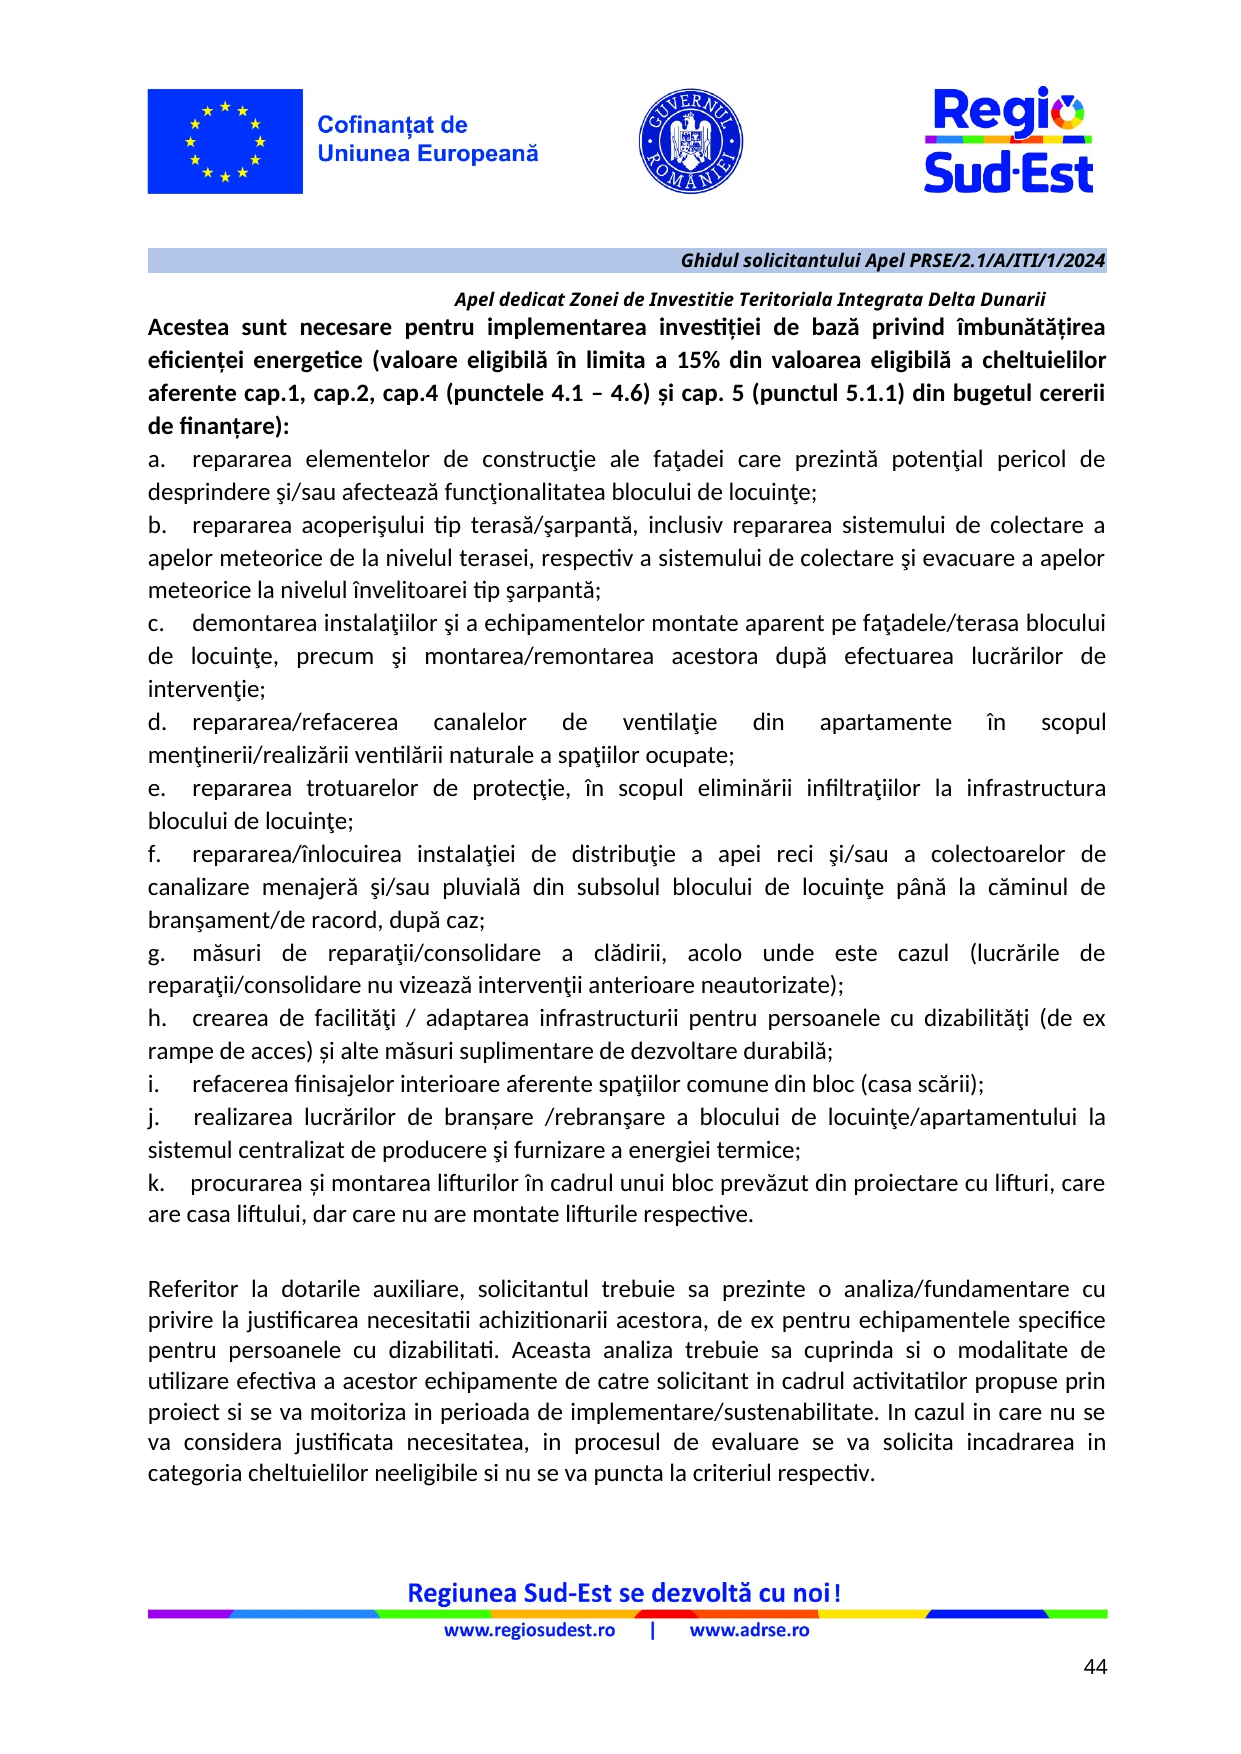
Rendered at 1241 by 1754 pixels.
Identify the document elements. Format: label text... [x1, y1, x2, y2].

picture [147, 86, 1093, 195]
picture [147, 1582, 1108, 1640]
text f. repararea/înlocuirea instalaţiei de distribuţie a apei reci şi/sau a colectoarelor de canalizare menajeră şi/sau pluvială din subsolul blocului de locuinţe până la căminul de branşament/de racord, după caz; [148, 838, 1107, 934]
text b. repararea acoperişului tip terasă/şarpantă, inclusiv repararea sistemului de colectare a apelor meteorice de la nivelul terasei, respectiv a sistemului de colectare şi evacuare a apelor meteorice la nivelul învelitoarei tip şarpantă; [148, 509, 1107, 605]
text e. repararea trotuarelor de protecţie, în scopul eliminării infiltraţiilor la infrastructura blocului de locuinţe; [148, 772, 1107, 836]
text Referitor la dotarile auxiliare, solicitantul trebuie sa prezinte o analiza/fundamentare cu privire la justificarea necesitatii achizitionarii acestora, de ex pentru echipamentele specifice pentru persoanele cu dizabilitati. Aceasta analiza trebuie sa cuprinda si o modalitate de utilizare efectiva a acestor echipamente de catre solicitant in cadrul activitatilor propuse prin proiect si se va moitoriza in perioada de implementare/sustenabilitate. In cazul in care nu se va considera justificata necesitatea, in procesul de evaluare se va solicita incadrarea in categoria cheltuielilor neeligibile si nu se va puncta la criteriul respectiv. [148, 1274, 1107, 1487]
text j. realizarea lucrărilor de branșare /rebranşare a blocului de locuinţe/apartamentului la sistemul centralizat de producere şi furnizare a energiei termice; [148, 1101, 1107, 1165]
text i. refacerea finisajelor interioare aferente spaţiilor comune din bloc (casa scării); [148, 1068, 1107, 1099]
text Acestea sunt necesare pentru implementarea investiției de bază privind îmbunătățirea eficienței energetice (valoare eligibilă în limita a 15% din valoarea eligibilă a cheltuielilor aferente cap.1, cap.2, cap.4 (punctele 4.1 – 4.6) și cap. 5 (punctul 5.1.1) din bugetul cererii de finanțare): [148, 311, 1107, 441]
text g. măsuri de reparaţii/consolidare a clădirii, acolo unde este cazul (lucrările de reparaţii/consolidare nu vizează intervenţii anterioare neautorizate); [148, 937, 1107, 1000]
text c. demontarea instalaţiilor şi a echipamentelor montate aparent pe faţadele/terasa blocului de locuinţe, precum şi montarea/remontarea acestora după efectuarea lucrărilor de intervenţie; [148, 608, 1107, 704]
text k. procurarea şi montarea lifturilor în cadrul unui bloc prevăzut din proiectare cu lifturi, care are casa liftului, dar care nu are montate lifturile respective. [148, 1167, 1107, 1228]
text a. repararea elementelor de construcţie ale faţadei care prezintă potenţial pericol de desprindere şi/sau afectează funcţionalitatea blocului de locuinţe; [148, 443, 1107, 506]
text h. crearea de facilităţi / adaptarea infrastructurii pentru persoanele cu dizabilităţi (de ex rampe de acces) și alte măsuri suplimentare de dezvoltare durabilă; [148, 1003, 1107, 1066]
text d. repararea/refacerea canalelor de ventilaţie din apartamente în scopul menţinerii/realizării ventilării naturale a spaţiilor ocupate; [148, 706, 1107, 770]
